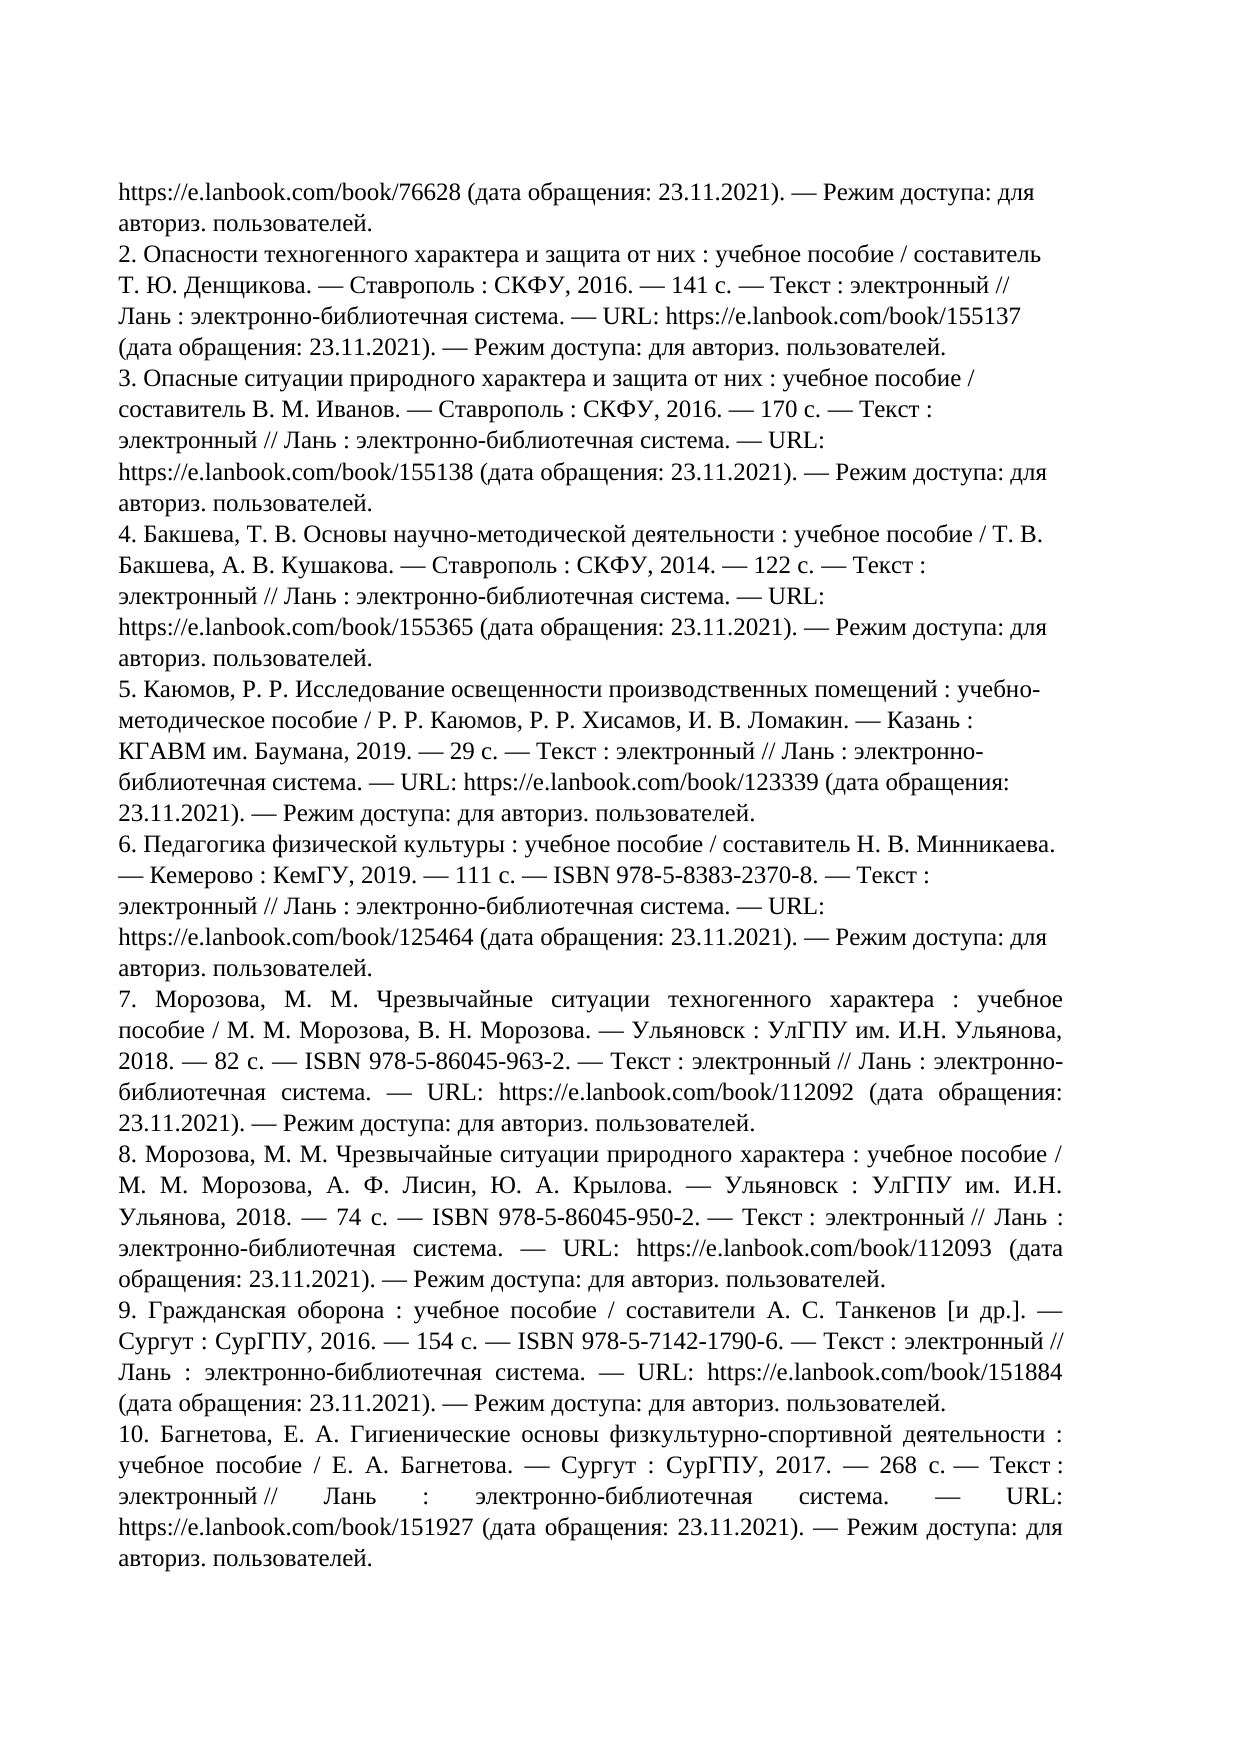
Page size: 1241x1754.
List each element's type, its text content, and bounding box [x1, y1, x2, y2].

text 8. Морозова, М. М. Чрезвычайные ситуации природного характера : учебное пособие / М. М. Морозова, А. Ф. Лисин, Ю. А. Крылова. — Ульяновск : УлГПУ им. И.Н. Ульянова, 2018. — 74 с. — ISBN 978-5-86045-950-2. — Текст : электронный // Лань : электронно-библиотечная система. — URL: https://e.lanbook.com/book/112093 (дата обращения: 23.11.2021). — Режим доступа: для авториз. пользователей. [118, 1139, 1063, 1292]
text 10. Багнетова, Е. А. Гигиенические основы физкультурно-спортивной деятельности : учебное пособие / Е. А. Багнетова. — Сургут : СурГПУ, 2017. — 268 с. — Текст : электронный // Лань : электронно-библиотечная система. — URL: https://e.lanbook.com/book/151927 (дата обращения: 23.11.2021). — Режим доступа: для авториз. пользователей. [118, 1419, 1063, 1572]
text 4. Бакшева, Т. В. Основы научно-методической деятельности : учебное пособие / Т. В. Бакшева, А. В. Кушакова. — Ставрополь : СКФУ, 2014. — 122 с. — Текст : электронный // Лань : электронно-библиотечная система. — URL: https://e.lanbook.com/book/155365 (дата обращения: 23.11.2021). — Режим доступа: для авториз. пользователей. [118, 519, 1063, 672]
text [118, 177, 1063, 237]
text 2. Опасности техногенного характера и защита от них : учебное пособие / составитель Т. Ю. Денщикова. — Ставрополь : СКФУ, 2016. — 141 с. — Текст : электронный // Лань : электронно-библиотечная система. — URL: https://e.lanbook.com/book/155137 (дата обращения: 23.11.2021). — Режим доступа: для авториз. пользователей. [118, 239, 1063, 361]
text 5. Каюмов, Р. Р. Исследование освещенности производственных помещений : учебно-методическое пособие / Р. Р. Каюмов, Р. Р. Хисамов, И. В. Ломакин. — Казань : КГАВМ им. Баумана, 2019. — 29 с. — Текст : электронный // Лань : электронно-библиотечная система. — URL: https://e.lanbook.com/book/123339 (дата обращения: 23.11.2021). — Режим доступа: для авториз. пользователей. [118, 674, 1063, 827]
text 9. Гражданская оборона : учебное пособие / составители А. С. Танкенов [и др.]. — Сургут : СурГПУ, 2016. — 154 с. — ISBN 978-5-7142-1790-6. — Текст : электронный // Лань : электронно-библиотечная система. — URL: https://e.lanbook.com/book/151884 (дата обращения: 23.11.2021). — Режим доступа: для авториз. пользователей. [118, 1295, 1063, 1417]
text 6. Педагогика физической культуры : учебное пособие / составитель Н. В. Минникаева. — Кемерово : КемГУ, 2019. — 111 с. — ISBN 978-5-8383-2370-8. — Текст : электронный // Лань : электронно-библиотечная система. — URL: https://e.lanbook.com/book/125464 (дата обращения: 23.11.2021). — Режим доступа: для авториз. пользователей. [118, 829, 1063, 982]
text 7. Морозова, М. М. Чрезвычайные ситуации техногенного характера : учебное пособие / М. М. Морозова, В. Н. Морозова. — Ульяновск : УлГПУ им. И.Н. Ульянова, 2018. — 82 с. — ISBN 978-5-86045-963-2. — Текст : электронный // Лань : электронно-библиотечная система. — URL: https://e.lanbook.com/book/112092 (дата обращения: 23.11.2021). — Режим доступа: для авториз. пользователей. [118, 984, 1063, 1137]
text 3. Опасные ситуации природного характера и защита от них : учебное пособие / составитель В. М. Иванов. — Ставрополь : СКФУ, 2016. — 170 с. — Текст : электронный // Лань : электронно-библиотечная система. — URL: https://e.lanbook.com/book/155138 (дата обращения: 23.11.2021). — Режим доступа: для авториз. пользователей. [118, 363, 1063, 516]
